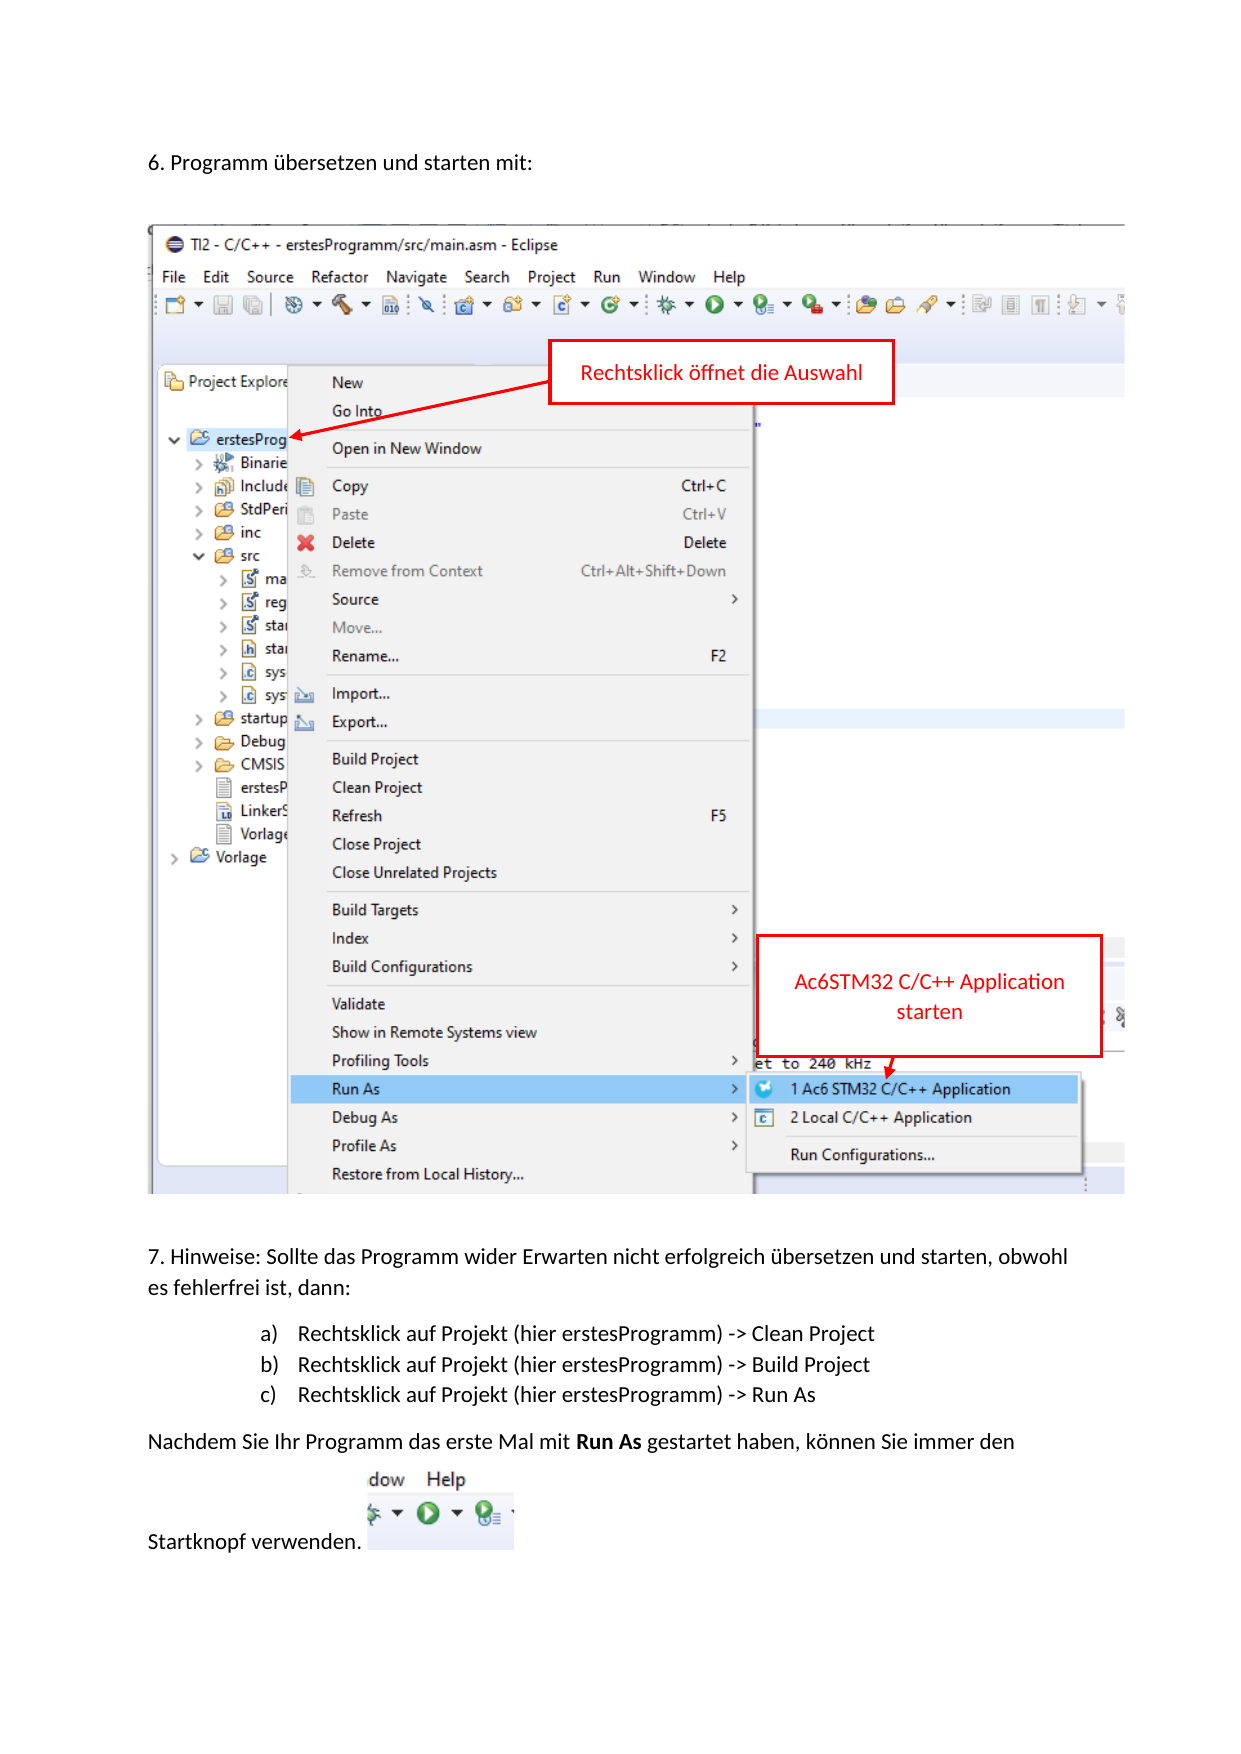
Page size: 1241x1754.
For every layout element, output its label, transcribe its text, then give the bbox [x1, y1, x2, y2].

text 7. Hinweise: Sollte das Programm wider Erwarten nicht erfolgreich übersetzen und starten, obwohl es fehlerfrei ist, dann: [148, 1212, 1093, 1301]
text Nachdem Sie Ihr Programm das erste Mal mit Run As gestartet haben, können Sie immer den Startknopf verwenden. [148, 1427, 1093, 1555]
list Rechtsklick auf Projekt (hier erstesProgramm) -> Run As [260, 1380, 1093, 1408]
list Rechtsklick auf Projekt (hier erstesProgramm) -> Clean Project [260, 1319, 1093, 1348]
picture [147, 224, 1125, 1194]
picture [367, 1457, 515, 1550]
list Rechtsklick auf Projekt (hier erstesProgramm) -> Build Project [260, 1350, 1093, 1378]
text 6. Programm übersetzen und starten mit: [148, 148, 1093, 176]
